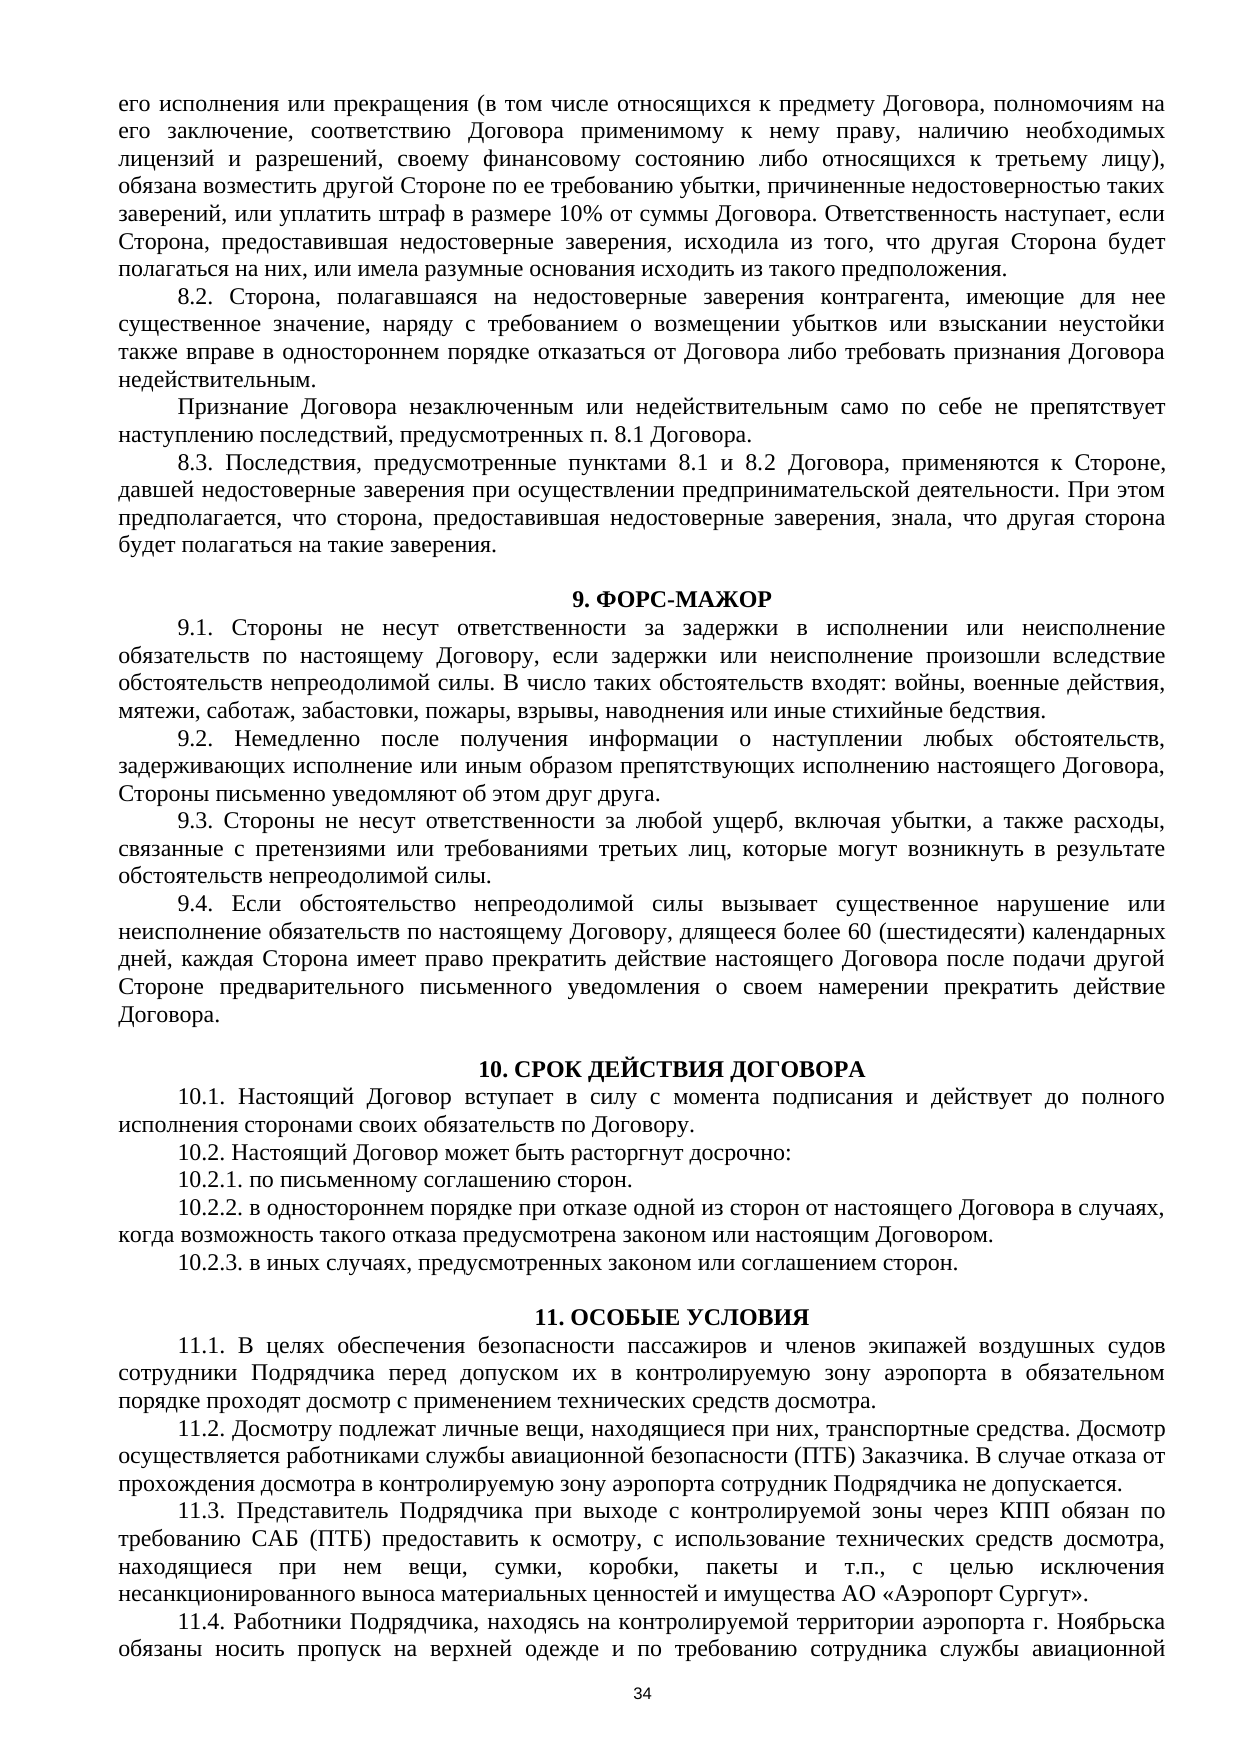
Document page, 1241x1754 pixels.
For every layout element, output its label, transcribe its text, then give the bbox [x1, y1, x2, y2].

text 11. ОСОБЫЕ УСЛОВИЯ [118, 1303, 1167, 1331]
text 9.1. Стороны не несут ответственности за задержки в исполнении или неисполнение обязательств по настоящему Договору, если задержки или неисполнение произошли вследствие обстоятельств непреодолимой силы. В число таких обстоятельств входят: войны, военные действия, мятежи, саботаж, забастовки, пожары, взрывы, наводнения или иные стихийные бедствия. [118, 613, 1167, 723]
text 10.1. Настоящий Договор вступает в силу с момента подписания и действует до полного исполнения сторонами своих обязательств по Договору. [118, 1082, 1167, 1138]
text 11.2. Досмотру подлежат личные вещи, находящиеся при них, транспортные средства. Досмотр осуществляется работниками службы авиационной безопасности (ПТБ) Заказчика. В случае отказа от прохождения досмотра в контролируемую зону аэропорта сотрудник Подрядчика не допускается. [118, 1414, 1167, 1496]
text 11.1. В целях обеспечения безопасности пассажиров и членов экипажей воздушных судов сотрудники Подрядчика перед допуском их в контролируемую зону аэропорта в обязательном порядке проходят досмотр с применением технических средств досмотра. [118, 1331, 1167, 1414]
text 10.2. Настоящий Договор может быть расторгнут досрочно: [118, 1138, 1167, 1165]
text 10.2.3. в иных случаях, предусмотренных законом или соглашением сторон. [118, 1248, 1167, 1276]
text 9.2. Немедленно после получения информации о наступлении любых обстоятельств, задерживающих исполнение или иным образом препятствующих исполнению настоящего Договора, Стороны письменно уведомляют об этом друг друга. [118, 723, 1167, 806]
text 8.3. Последствия, предусмотренные пунктами 8.1 и 8.2 Договора, применяются к Стороне, давшей недостоверные заверения при осуществлении предпринимательской деятельности. При этом предполагается, что сторона, предоставившая недостоверные заверения, знала, что другая сторона будет полагаться на такие заверения. [118, 447, 1167, 558]
text 9.3. Стороны не несут ответственности за любой ущерб, включая убытки, а также расходы, связанные с претензиями или требованиями третьих лиц, которые могут возникнуть в результате обстоятельств непреодолимой силы. [118, 806, 1167, 889]
text 9. ФОРС-МАЖОР [118, 586, 1167, 613]
text 10.2.2. в одностороннем порядке при отказе одной из сторон от настоящего Договора в случаях, когда возможность такого отказа предусмотрена законом или настоящим Договором. [118, 1193, 1167, 1248]
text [118, 89, 1167, 282]
text 10.2.1. по письменному соглашению сторон. [118, 1165, 1167, 1193]
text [118, 1607, 1167, 1662]
text 8.2. Сторона, полагавшаяся на недостоверные заверения контрагента, имеющие для нее существенное значение, наряду с требованием о возмещении убытков или взыскании неустойки также вправе в одностороннем порядке отказаться от Договора либо требовать признания Договора недействительным. [118, 282, 1167, 392]
text 9.4. Если обстоятельство непреодолимой силы вызывает существенное нарушение или неисполнение обязательств по настоящему Договору, длящееся более 60 (шестидесяти) календарных дней, каждая Сторона имеет право прекратить действие настоящего Договора после подачи другой Стороне предварительного письменного уведомления о своем намерении прекратить действие Договора. [118, 889, 1167, 1027]
text Признание Договора незаключенным или недействительным само по себе не препятствует наступлению последствий, предусмотренных п. 8.1 Договора. [118, 392, 1167, 447]
text 10. СРОК ДЕЙСТВИЯ ДОГОВОРА [118, 1055, 1167, 1082]
text 11.3. Представитель Подрядчика при выходе с контролируемой зоны через КПП обязан по требованию САБ (ПТБ) предоставить к осмотру, с использование технических средств досмотра, находящиеся при нем вещи, сумки, коробки, пакеты и т.п., с целью исключения несанкционированного выноса материальных ценностей и имущества АО «Аэропорт Сургут». [118, 1496, 1167, 1607]
